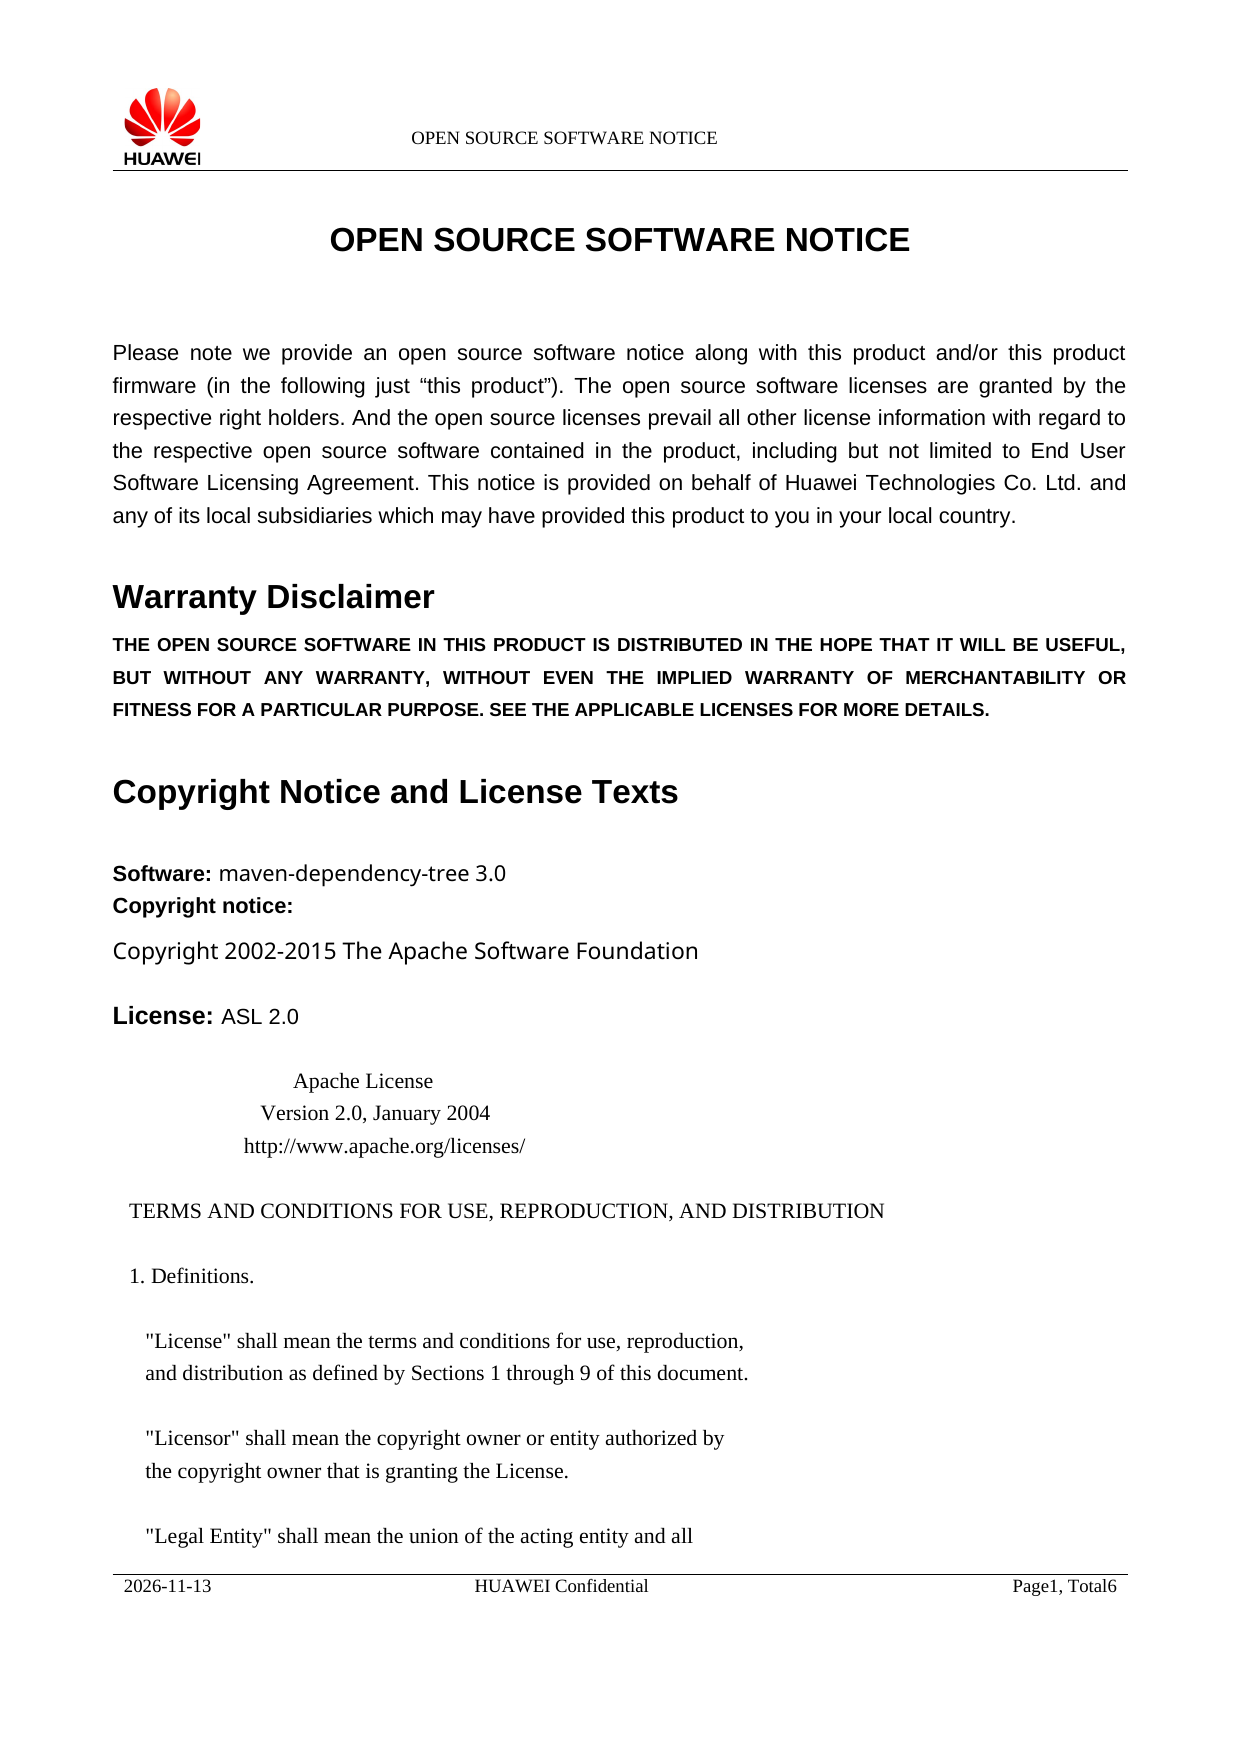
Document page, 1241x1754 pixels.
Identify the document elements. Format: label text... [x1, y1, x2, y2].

text Warranty Disclaimer [112, 564, 1128, 629]
text Copyright notice: [112, 889, 1128, 921]
text Copyright 2002-2015 The Apache Software Foundation [112, 934, 1128, 999]
text Copyright Notice and License Texts [112, 759, 1128, 824]
picture [124, 88, 201, 165]
text License: ASL 2.0 [112, 999, 1128, 1031]
text OPEN SOURCE SOFTWARE NOTICE [112, 206, 1128, 271]
text Please note we provide an open source software notice along with this product and/or this product firmware (in the following just “this product”). The open source software licenses are granted by the respective right holders. And the open source licenses prevail all other license information with regard to the respective open source software contained in the product, including but not limited to End User Software Licensing Agreement. This notice is provided on behalf of Huawei Technologies Co. Ltd. and any of its local subsidiaries which may have provided this product to you in your local country. [112, 336, 1128, 531]
text The open source software in this product is distributed in the hope that it will be useful, but WITHOUT ANY WARRANTY, without even the implied warranty of MERCHANTABILITY or FITNESS FOR A PARTICULAR PURPOSE. See the applicable licenses for more details. [112, 629, 1128, 726]
title Software: maven-dependency-tree 3.0 [112, 856, 1128, 889]
